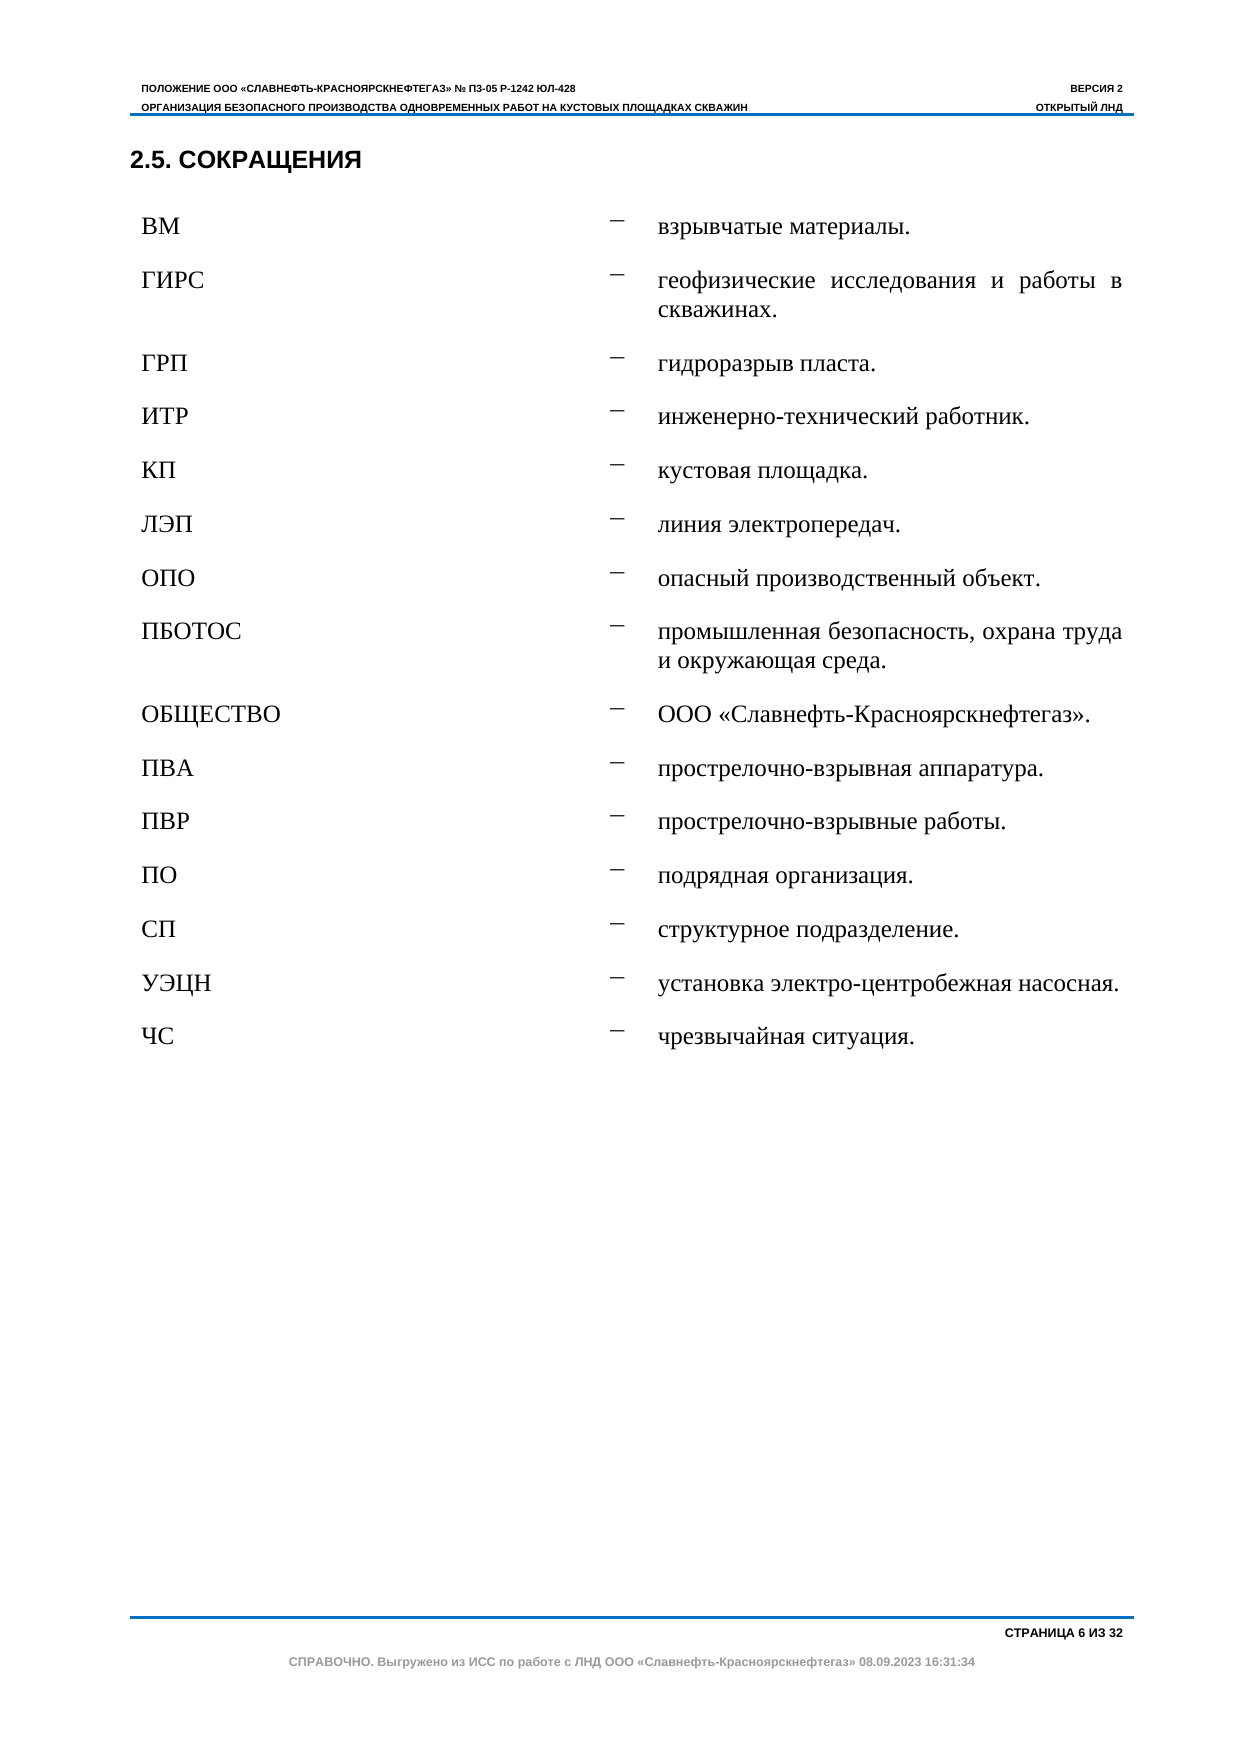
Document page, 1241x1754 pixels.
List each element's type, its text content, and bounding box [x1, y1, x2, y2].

table_cell геофизические исследования и работы в скважинах. [646, 253, 1134, 335]
table_cell ИТР [130, 389, 587, 443]
table_cell ПВР [130, 794, 587, 848]
table_cell гидроразрыв пласта. [646, 335, 1134, 389]
table_cell ГИРС [130, 253, 587, 335]
table_header ВМ [130, 199, 587, 253]
table_cell ООО «Славнефть-Красноярскнефтегаз». [646, 686, 1134, 740]
table_cell [588, 550, 646, 604]
table_cell [588, 794, 646, 848]
table_cell установка электро-центробежная насосная. [646, 955, 1134, 1009]
table_cell промышленная безопасность, охрана труда и окружающая среда. [646, 604, 1134, 686]
table_cell [588, 1009, 646, 1063]
subtitle 2.5. СОКРАЩЕНИЯ [130, 145, 1134, 174]
table_cell УЭЦН [130, 955, 587, 1009]
table_cell [588, 335, 646, 389]
table_cell ПО [130, 848, 587, 901]
table_header взрывчатые материалы. [646, 199, 1134, 253]
table_cell [588, 253, 646, 335]
table_cell чрезвычайная ситуация. [646, 1009, 1134, 1063]
table_cell СП [130, 901, 587, 955]
table_cell структурное подразделение. [646, 901, 1134, 955]
table_cell ЛЭП [130, 496, 587, 550]
table_cell [588, 686, 646, 740]
table_cell КП [130, 443, 587, 496]
table_cell инженерно-технический работник. [646, 389, 1134, 443]
table_cell Общество [130, 686, 587, 740]
table_cell [588, 740, 646, 794]
table_cell [588, 496, 646, 550]
table_cell [588, 848, 646, 901]
table_cell ЧС [130, 1009, 587, 1063]
table_cell ПВА [130, 740, 587, 794]
table_cell линия электропередач. [646, 496, 1134, 550]
table_cell ОПО [130, 550, 587, 604]
table_cell [588, 389, 646, 443]
table_cell подрядная организация. [646, 848, 1134, 901]
table_cell опасный производственный объект. [646, 550, 1134, 604]
table_cell ГРП [130, 335, 587, 389]
table_cell кустовая площадка. [646, 443, 1134, 496]
table_cell [588, 443, 646, 496]
table_cell ПБОТОС [130, 604, 587, 686]
table_header [588, 199, 646, 253]
table_cell прострелочно-взрывная аппаратура. [646, 740, 1134, 794]
table_cell [588, 955, 646, 1009]
table_cell [588, 901, 646, 955]
table_cell прострелочно-взрывные работы. [646, 794, 1134, 848]
table_cell [588, 604, 646, 686]
